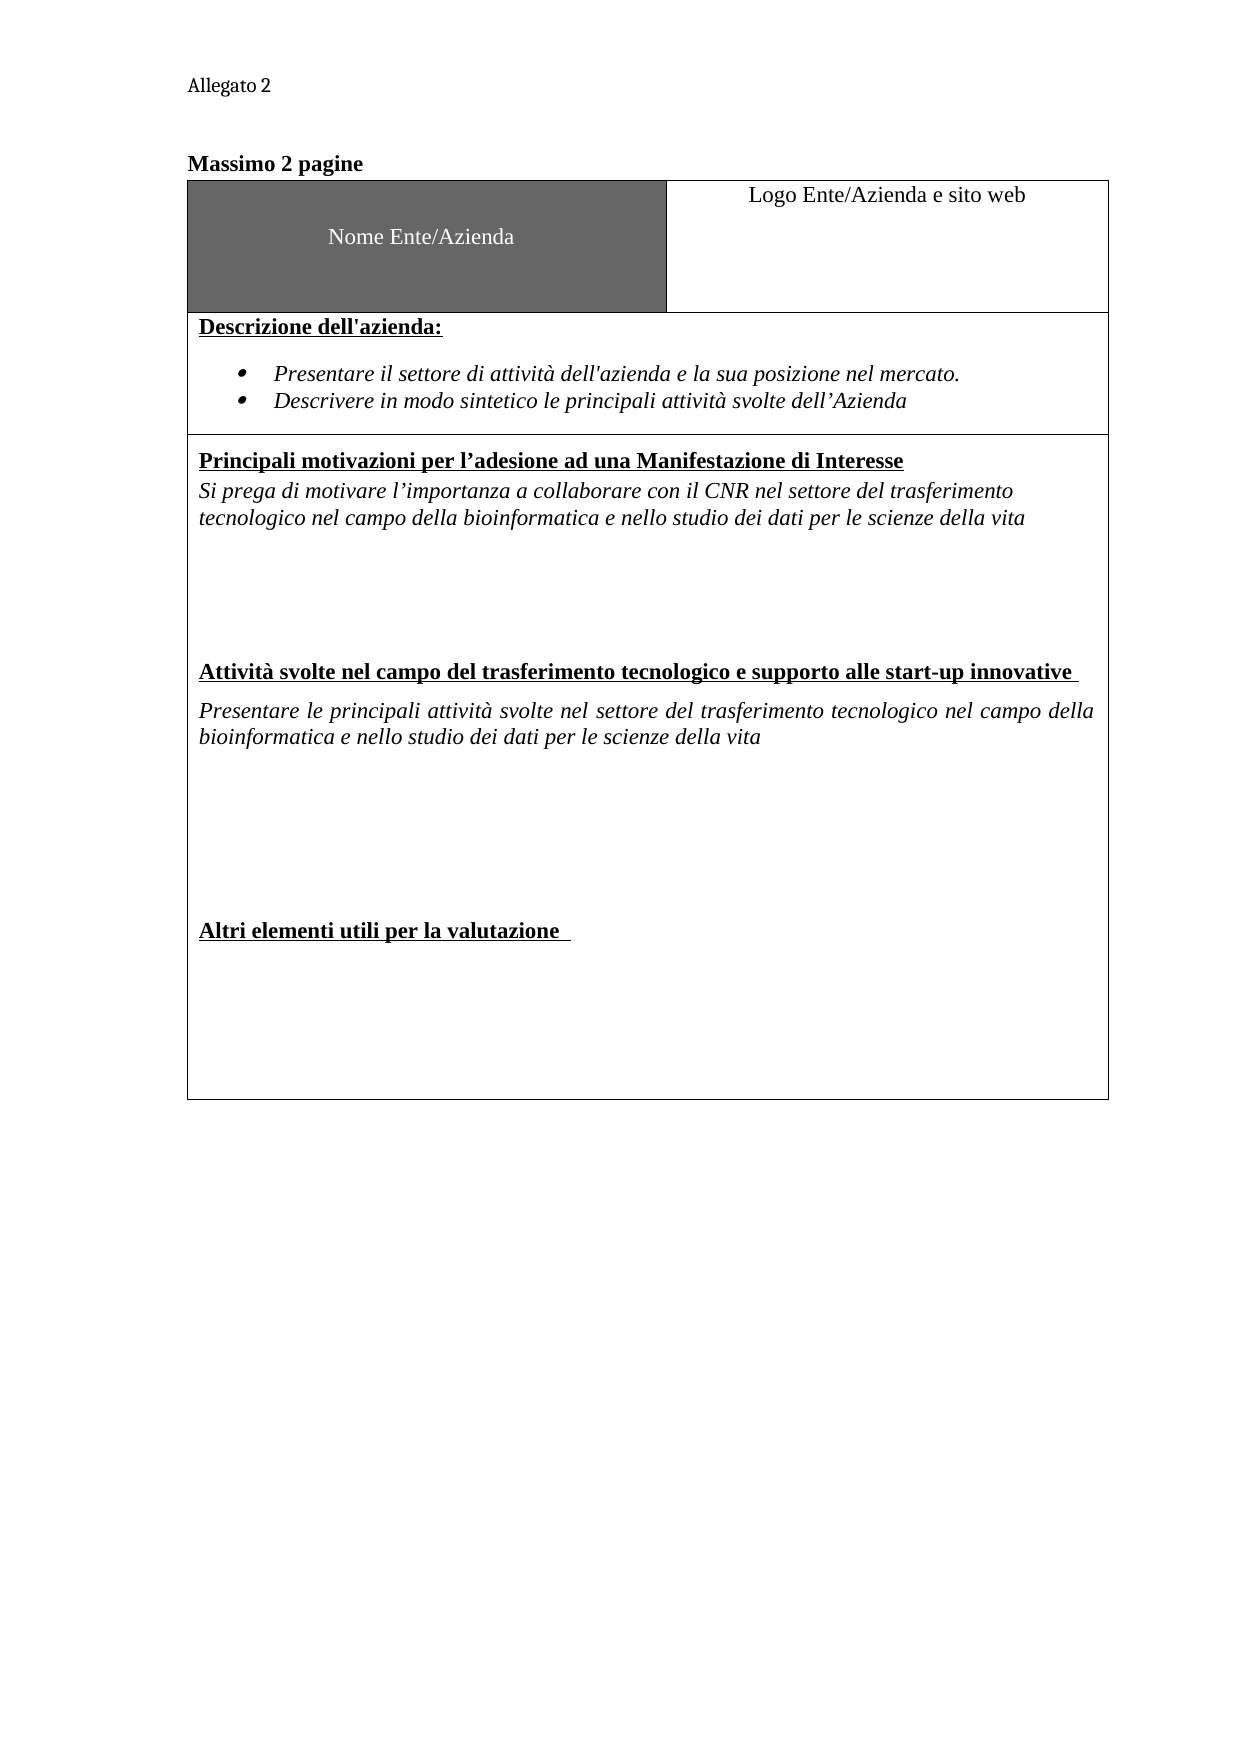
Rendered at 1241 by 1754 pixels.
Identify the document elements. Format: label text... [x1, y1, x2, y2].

text Massimo 2 pagine [187, 150, 1053, 176]
table_cell Principali motivazioni per l’adesione ad una Manifestazione di Interesse Si prega di motivare l’importanza a collaborare con il CNR nel settore del trasferimento tecnologico nel campo della bioinformatica e nello studio dei dati per le scienze della vita Attività svolte nel campo del trasferimento tecnologico e supporto alle start-up innovative Presentare le principali attività svolte nel settore del trasferimento tecnologico nel campo della bioinformatica e nello studio dei dati per le scienze della vita Altri elementi utili per la valutazione [188, 435, 1108, 1099]
table_cell Descrizione dell'azienda: Presentare il settore di attività dell'azienda e la sua posizione nel mercato. Descrivere in modo sintetico le principali attività svolte dell’Azienda [188, 313, 1108, 434]
table_header Nome Ente/Azienda [188, 181, 666, 312]
table_header Logo Ente/Azienda e sito web [667, 181, 1108, 312]
